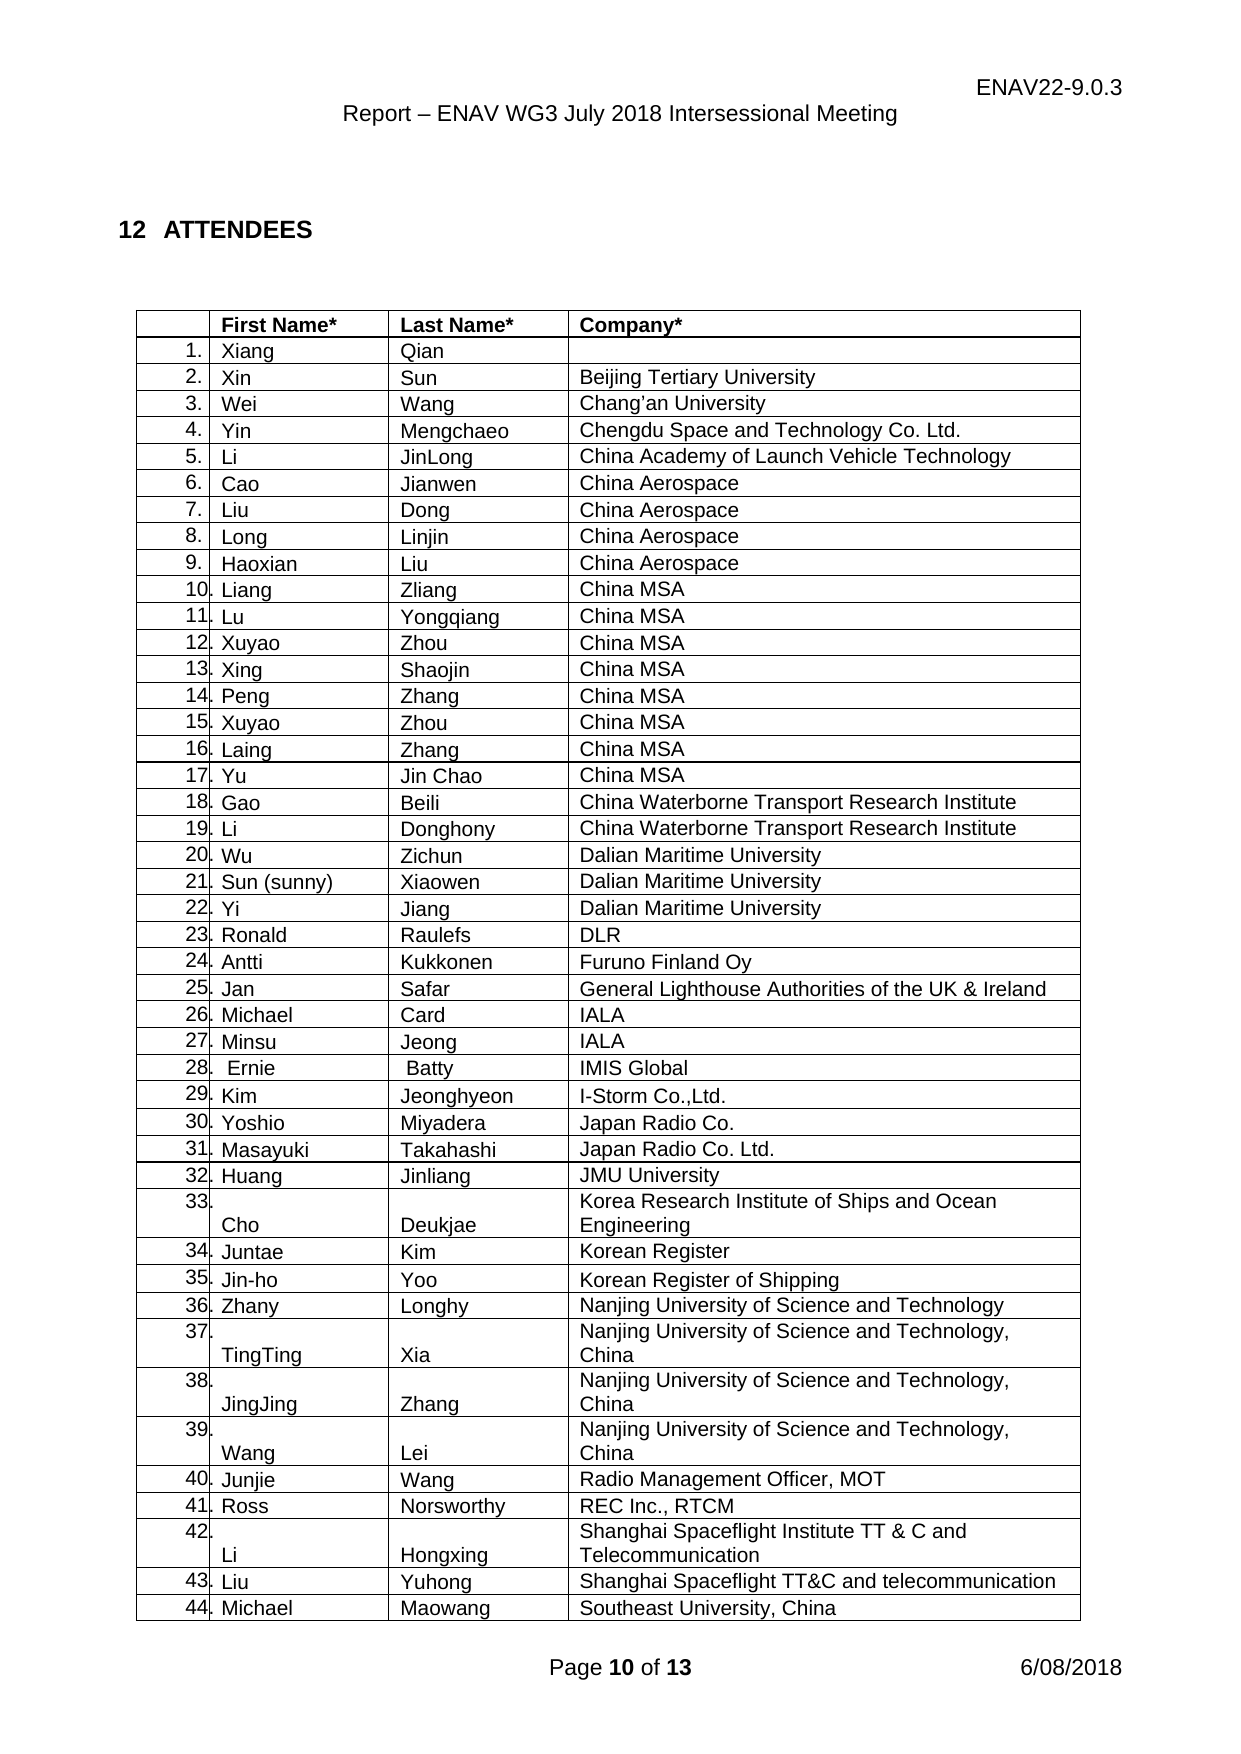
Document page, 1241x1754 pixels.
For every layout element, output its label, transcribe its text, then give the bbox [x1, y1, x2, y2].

table_cell Batty [389, 1055, 568, 1080]
table_cell [137, 1493, 209, 1518]
table_cell [137, 1136, 209, 1161]
table_cell [137, 417, 209, 443]
table_cell Furuno Finland Oy [569, 948, 1080, 974]
table_cell Qian [389, 338, 568, 363]
table_cell [137, 523, 209, 549]
table_cell China Waterborne Transport Research Institute [569, 816, 1080, 841]
table_cell Wu [210, 842, 388, 868]
table_cell Dalian Maritime University [569, 842, 1080, 868]
table_cell [137, 497, 209, 522]
table_cell Nanjing University of Science and Technology, China [569, 1319, 1080, 1367]
table_cell Zliang [389, 576, 568, 602]
table_cell Sun (sunny) [210, 869, 388, 894]
table_cell [137, 1055, 209, 1080]
table_cell Zhang [389, 683, 568, 708]
table_cell Long [210, 523, 388, 549]
table_cell Norsworthy [389, 1493, 568, 1518]
table_cell [137, 1595, 209, 1620]
table_cell Michael [210, 1595, 388, 1620]
table_cell [137, 1028, 209, 1053]
table_cell IALA [569, 1028, 1080, 1053]
table_cell China MSA [569, 603, 1080, 628]
table_cell Yin [210, 417, 388, 443]
table_cell Xiang [210, 338, 388, 363]
table_cell Longhy [389, 1293, 568, 1318]
table_cell DLR [569, 922, 1080, 947]
table_cell Haoxian [210, 550, 388, 575]
table_cell Raulefs [389, 922, 568, 947]
table_cell Wei [210, 391, 388, 416]
table_cell Japan Radio Co. [569, 1109, 1080, 1135]
table_cell Gao [210, 789, 388, 814]
table_cell Minsu [210, 1028, 388, 1053]
table_cell China MSA [569, 656, 1080, 682]
table_cell Donghony [389, 816, 568, 841]
table_cell Huang [210, 1163, 388, 1188]
table_cell Jin-ho [210, 1265, 388, 1292]
table_cell Xuyao [210, 709, 388, 735]
table_cell [137, 1163, 209, 1188]
table_cell JinLong [389, 444, 568, 469]
table_cell Cao [210, 470, 388, 496]
table_cell Jinliang [389, 1163, 568, 1188]
table_cell China Aerospace [569, 470, 1080, 496]
table_cell [137, 816, 209, 841]
table_cell [137, 1417, 209, 1465]
table_cell Michael [210, 1001, 388, 1027]
table_cell Dong [389, 497, 568, 522]
table_cell Jan [210, 975, 388, 1000]
table_cell [137, 895, 209, 921]
table_cell IMIS Global [569, 1055, 1080, 1080]
table_cell Maowang [389, 1595, 568, 1620]
table_cell Japan Radio Co. Ltd. [569, 1136, 1080, 1161]
subtitle Attendees [118, 216, 1122, 244]
table_cell Ronald [210, 922, 388, 947]
table_cell Radio Management Officer, MOT [569, 1466, 1080, 1492]
table_cell Sun [389, 364, 568, 389]
table_cell Hongxing [389, 1519, 568, 1567]
table_cell Jeong [389, 1028, 568, 1053]
table_cell REC Inc., RTCM [569, 1493, 1080, 1518]
table_cell China Aerospace [569, 523, 1080, 549]
table_cell [137, 736, 209, 761]
table_cell Lei [389, 1417, 568, 1465]
table_cell Liang [210, 576, 388, 602]
table_cell [137, 1189, 209, 1237]
table_cell [137, 550, 209, 575]
table_cell Miyadera [389, 1109, 568, 1135]
table_cell China MSA [569, 630, 1080, 655]
table_cell Korean Register of Shipping [569, 1265, 1080, 1292]
table_cell Kim [389, 1238, 568, 1263]
table_cell [137, 576, 209, 602]
table_cell Chang’an University [569, 391, 1080, 416]
table_cell Cho [210, 1189, 388, 1237]
table_cell Shanghai Spaceflight Institute TT & C and Telecommunication [569, 1519, 1080, 1567]
table_cell Liu [210, 497, 388, 522]
table_cell General Lighthouse Authorities of the UK & Ireland [569, 975, 1080, 1000]
table_cell JMU University [569, 1163, 1080, 1188]
table_cell Zhou [389, 630, 568, 655]
table_cell Xiaowen [389, 869, 568, 894]
table_cell [137, 1466, 209, 1492]
table_cell Zhany [210, 1293, 388, 1318]
table_cell Korea Research Institute of Ships and Ocean Engineering [569, 1189, 1080, 1237]
table_cell [137, 1568, 209, 1594]
table_cell Wang [389, 391, 568, 416]
table_cell [137, 1238, 209, 1263]
table_cell Zhang [389, 1368, 568, 1416]
table_cell Xia [389, 1319, 568, 1367]
table_cell [137, 470, 209, 496]
table_cell [137, 364, 209, 389]
table_cell Yoo [389, 1265, 568, 1292]
table_cell Yoshio [210, 1109, 388, 1135]
table_header First Name* [210, 311, 388, 336]
table_cell Deukjae [389, 1189, 568, 1237]
table_cell [137, 1319, 209, 1367]
table_cell [137, 709, 209, 735]
table_cell Ernie [210, 1055, 388, 1080]
table_cell Yuhong [389, 1568, 568, 1594]
table_cell Yongqiang [389, 603, 568, 628]
table_cell Nanjing University of Science and Technology, China [569, 1368, 1080, 1416]
table_cell [137, 948, 209, 974]
table_cell [137, 603, 209, 628]
table_cell TingTing [210, 1319, 388, 1367]
table_cell Wang [389, 1466, 568, 1492]
table_cell Lu [210, 603, 388, 628]
table_header [137, 311, 209, 336]
table_cell China MSA [569, 763, 1080, 788]
table_cell Dalian Maritime University [569, 895, 1080, 921]
table_cell [137, 869, 209, 894]
table_cell Li [210, 816, 388, 841]
table_cell Shaojin [389, 656, 568, 682]
table_cell Jianwen [389, 470, 568, 496]
table_cell Wang [210, 1417, 388, 1465]
table_cell Shanghai Spaceflight TT&C and telecommunication [569, 1568, 1080, 1594]
table_cell Xing [210, 656, 388, 682]
table_cell Jin Chao [389, 763, 568, 788]
table_cell Chengdu Space and Technology Co. Ltd. [569, 417, 1080, 443]
table_cell [137, 1265, 209, 1292]
table_cell Li [210, 444, 388, 469]
table_cell [137, 763, 209, 788]
table_cell China MSA [569, 736, 1080, 761]
table_cell China MSA [569, 683, 1080, 708]
table_cell [137, 1368, 209, 1416]
table_cell China MSA [569, 576, 1080, 602]
table_cell Laing [210, 736, 388, 761]
table_cell [137, 391, 209, 416]
table_cell Zichun [389, 842, 568, 868]
table_cell Nanjing University of Science and Technology, China [569, 1417, 1080, 1465]
table_cell Masayuki [210, 1136, 388, 1161]
table_cell [137, 338, 209, 363]
table_cell Kukkonen [389, 948, 568, 974]
table_header Last Name* [389, 311, 568, 336]
table_cell [137, 789, 209, 814]
table_cell Nanjing University of Science and Technology [569, 1293, 1080, 1318]
table_cell Liu [389, 550, 568, 575]
table_cell Ross [210, 1493, 388, 1518]
table_cell China Aerospace [569, 497, 1080, 522]
table_cell Li [210, 1519, 388, 1567]
table_cell [137, 975, 209, 1000]
table_cell Korean Register [569, 1238, 1080, 1263]
table_cell Southeast University, China [569, 1595, 1080, 1620]
table_cell Beijing Tertiary University [569, 364, 1080, 389]
table_cell [569, 338, 1080, 363]
table_cell Juntae [210, 1238, 388, 1263]
table_cell [137, 630, 209, 655]
table_header Company* [569, 311, 1080, 336]
table_cell Kim [210, 1081, 388, 1108]
table_cell Linjin [389, 523, 568, 549]
table_cell Takahashi [389, 1136, 568, 1161]
table_cell Antti [210, 948, 388, 974]
table_cell Yi [210, 895, 388, 921]
table_cell [137, 1109, 209, 1135]
table_cell [137, 1293, 209, 1318]
table_cell [137, 1081, 209, 1108]
table_cell Zhou [389, 709, 568, 735]
table_cell [137, 842, 209, 868]
table_cell Beili [389, 789, 568, 814]
table_cell Zhang [389, 736, 568, 761]
table_cell [137, 1001, 209, 1027]
table_cell Peng [210, 683, 388, 708]
table_cell IALA [569, 1001, 1080, 1027]
table_cell [137, 1519, 209, 1567]
table_cell China Waterborne Transport Research Institute [569, 789, 1080, 814]
table_cell Mengchaeo [389, 417, 568, 443]
table_cell [137, 683, 209, 708]
table_cell Xuyao [210, 630, 388, 655]
table_cell Card [389, 1001, 568, 1027]
table_cell Xin [210, 364, 388, 389]
table_cell Junjie [210, 1466, 388, 1492]
table_cell [137, 444, 209, 469]
table_cell Dalian Maritime University [569, 869, 1080, 894]
table_cell Jeonghyeon [389, 1081, 568, 1108]
table_cell Jiang [389, 895, 568, 921]
table_cell China MSA [569, 709, 1080, 735]
table_cell Yu [210, 763, 388, 788]
table_cell China Academy of Launch Vehicle Technology [569, 444, 1080, 469]
table_cell [137, 922, 209, 947]
table_cell Liu [210, 1568, 388, 1594]
table_cell I-Storm Co.,Ltd. [569, 1081, 1080, 1108]
table_cell China Aerospace [569, 550, 1080, 575]
table_cell [137, 656, 209, 682]
table_cell JingJing [210, 1368, 388, 1416]
table_cell Safar [389, 975, 568, 1000]
